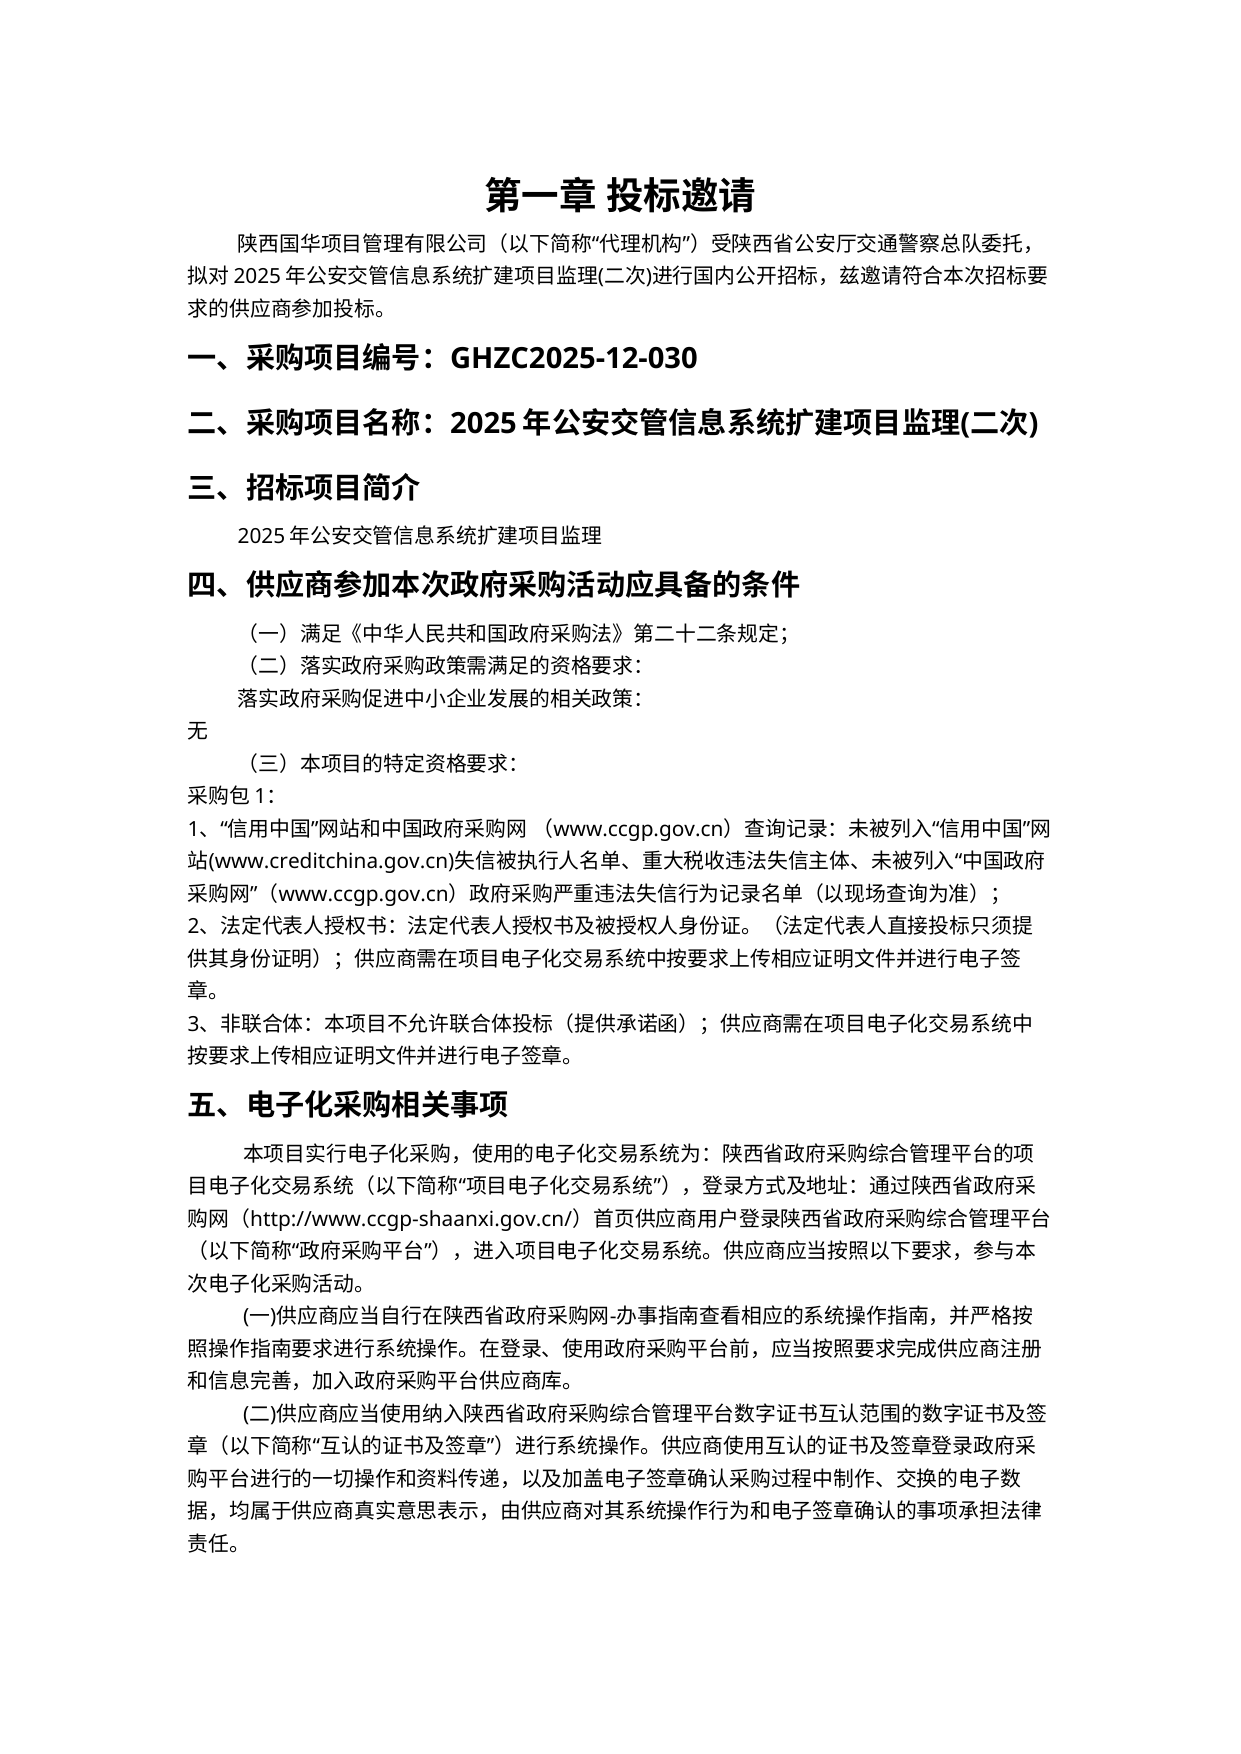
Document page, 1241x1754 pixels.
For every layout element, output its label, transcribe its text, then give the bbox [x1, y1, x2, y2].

text (二)供应商应当使用纳入陕西省政府采购综合管理平台数字证书互认范围的数字证书及签章（以下简称“互认的证书及签章”）进行系统操作。供应商使用互认的证书及签章登录政府采购平台进行的一切操作和资料传递，以及加盖电子签章确认采购过程中制作、交换的电子数据，均属于供应商真实意思表示，由供应商对其系统操作行为和电子签章确认的事项承担法律责任。 [187, 1397, 1053, 1559]
text （一）满足《中华人民共和国政府采购法》第二十二条规定； [187, 617, 1053, 649]
text 一、采购项目编号：GHZC2025-12-030 [187, 324, 1053, 389]
text 落实政府采购促进中小企业发展的相关政策： [187, 682, 1053, 714]
text 2025年公安交管信息系统扩建项目监理 [187, 519, 1053, 552]
text 无 [187, 714, 1053, 747]
text 第一章 投标邀请 [187, 162, 1053, 227]
text 二、采购项目名称：2025年公安交管信息系统扩建项目监理(二次) [187, 389, 1053, 454]
text 采购包1： [187, 779, 1053, 812]
text 1、“信用中国”网站和中国政府采购网 （www.ccgp.gov.cn）查询记录：未被列入“信用中国”网站(www.creditchina.gov.cn)失信被执行人名单、重大税收违法失信主体、未被列入“中国政府采购网”（www.ccgp.gov.cn）政府采购严重违法失信行为记录名单（以现场查询为准）； [187, 812, 1053, 909]
text 3、非联合体：本项目不允许联合体投标（提供承诺函）；供应商需在项目电子化交易系统中按要求上传相应证明文件并进行电子签章。 [187, 1007, 1053, 1072]
text 2、法定代表人授权书：法定代表人授权书及被授权人身份证。（法定代表人直接投标只须提供其身份证明）；供应商需在项目电子化交易系统中按要求上传相应证明文件并进行电子签章。 [187, 909, 1053, 1007]
text （二）落实政府采购政策需满足的资格要求： [187, 649, 1053, 682]
text 五、电子化采购相关事项 [187, 1072, 1053, 1137]
text 陕西国华项目管理有限公司（以下简称“代理机构”）受陕西省公安厅交通警察总队委托，拟对2025年公安交管信息系统扩建项目监理(二次)进行国内公开招标，兹邀请符合本次招标要求的供应商参加投标。 [187, 227, 1053, 324]
text 本项目实行电子化采购，使用的电子化交易系统为：陕西省政府采购综合管理平台的项目电子化交易系统（以下简称“项目电子化交易系统”），登录方式及地址：通过陕西省政府采购网（http://www.ccgp-shaanxi.gov.cn/）首页供应商用户登录陕西省政府采购综合管理平台（以下简称“政府采购平台”），进入项目电子化交易系统。供应商应当按照以下要求，参与本次电子化采购活动。 [187, 1137, 1053, 1299]
text 四、供应商参加本次政府采购活动应具备的条件 [187, 552, 1053, 617]
text （三）本项目的特定资格要求： [187, 747, 1053, 779]
text 三、招标项目简介 [187, 454, 1053, 519]
text (一)供应商应当自行在陕西省政府采购网-办事指南查看相应的系统操作指南，并严格按照操作指南要求进行系统操作。在登录、使用政府采购平台前，应当按照要求完成供应商注册和信息完善，加入政府采购平台供应商库。 [187, 1299, 1053, 1397]
